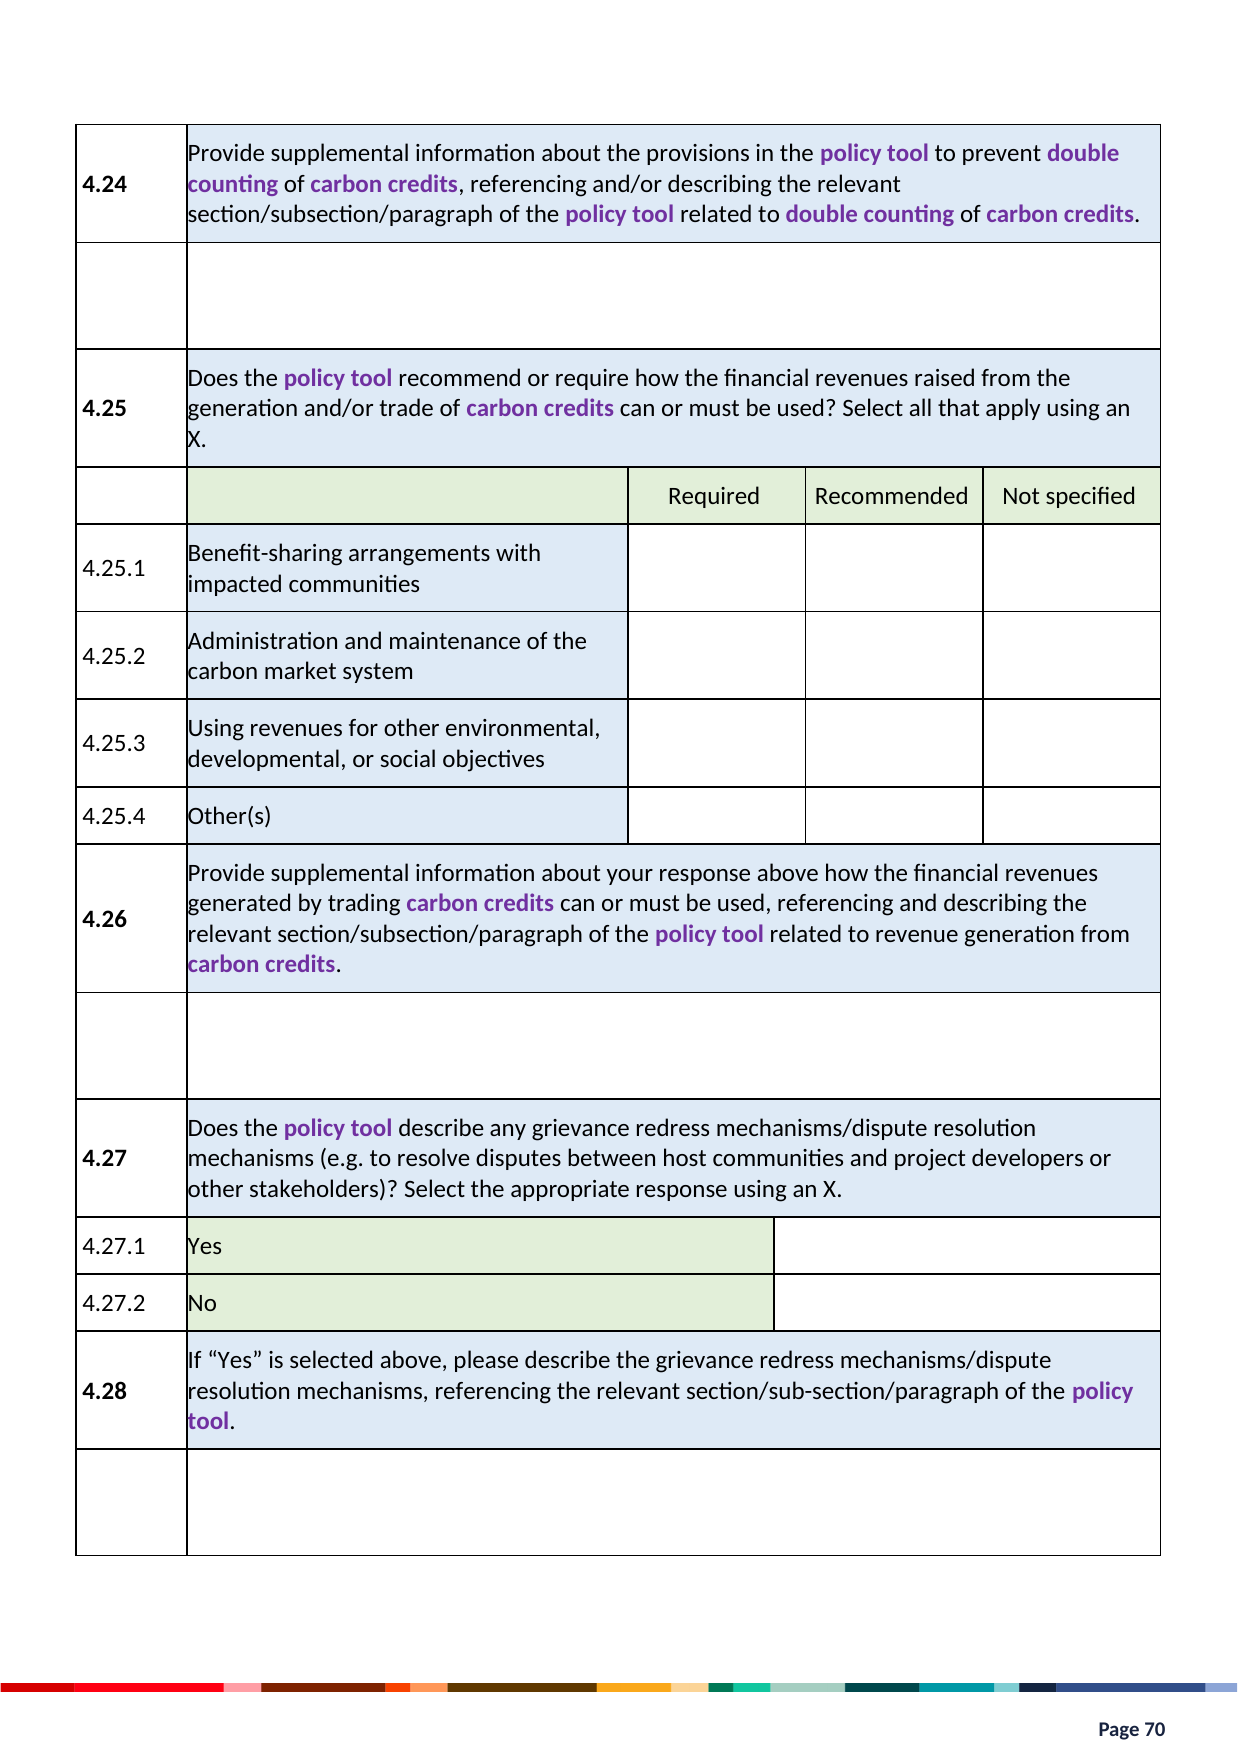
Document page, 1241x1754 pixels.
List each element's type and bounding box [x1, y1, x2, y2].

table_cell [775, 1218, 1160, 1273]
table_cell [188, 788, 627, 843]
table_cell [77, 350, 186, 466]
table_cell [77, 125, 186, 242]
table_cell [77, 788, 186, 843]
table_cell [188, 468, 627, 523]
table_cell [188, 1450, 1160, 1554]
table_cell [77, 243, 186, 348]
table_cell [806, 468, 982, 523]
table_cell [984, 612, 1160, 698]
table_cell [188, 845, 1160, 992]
picture [0, 1683, 1236, 1692]
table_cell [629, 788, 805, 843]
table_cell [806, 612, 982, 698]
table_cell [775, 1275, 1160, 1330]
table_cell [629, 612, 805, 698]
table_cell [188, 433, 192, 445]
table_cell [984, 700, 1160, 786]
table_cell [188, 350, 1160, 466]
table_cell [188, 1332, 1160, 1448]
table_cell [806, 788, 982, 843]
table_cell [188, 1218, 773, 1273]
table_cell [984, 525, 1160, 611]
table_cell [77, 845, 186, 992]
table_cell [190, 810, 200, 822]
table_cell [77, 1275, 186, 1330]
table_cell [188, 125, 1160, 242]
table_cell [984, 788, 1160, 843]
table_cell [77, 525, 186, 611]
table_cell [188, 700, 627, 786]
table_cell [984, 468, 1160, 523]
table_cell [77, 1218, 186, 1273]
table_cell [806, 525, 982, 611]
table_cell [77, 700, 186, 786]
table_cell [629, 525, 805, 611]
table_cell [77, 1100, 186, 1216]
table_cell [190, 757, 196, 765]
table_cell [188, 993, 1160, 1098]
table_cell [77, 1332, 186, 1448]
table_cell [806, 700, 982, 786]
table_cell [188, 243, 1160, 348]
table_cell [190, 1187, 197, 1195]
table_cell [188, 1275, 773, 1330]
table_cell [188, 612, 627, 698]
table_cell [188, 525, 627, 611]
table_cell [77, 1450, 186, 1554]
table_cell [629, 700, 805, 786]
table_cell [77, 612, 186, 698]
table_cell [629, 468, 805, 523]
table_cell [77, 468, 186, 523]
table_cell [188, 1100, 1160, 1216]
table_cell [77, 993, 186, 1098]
